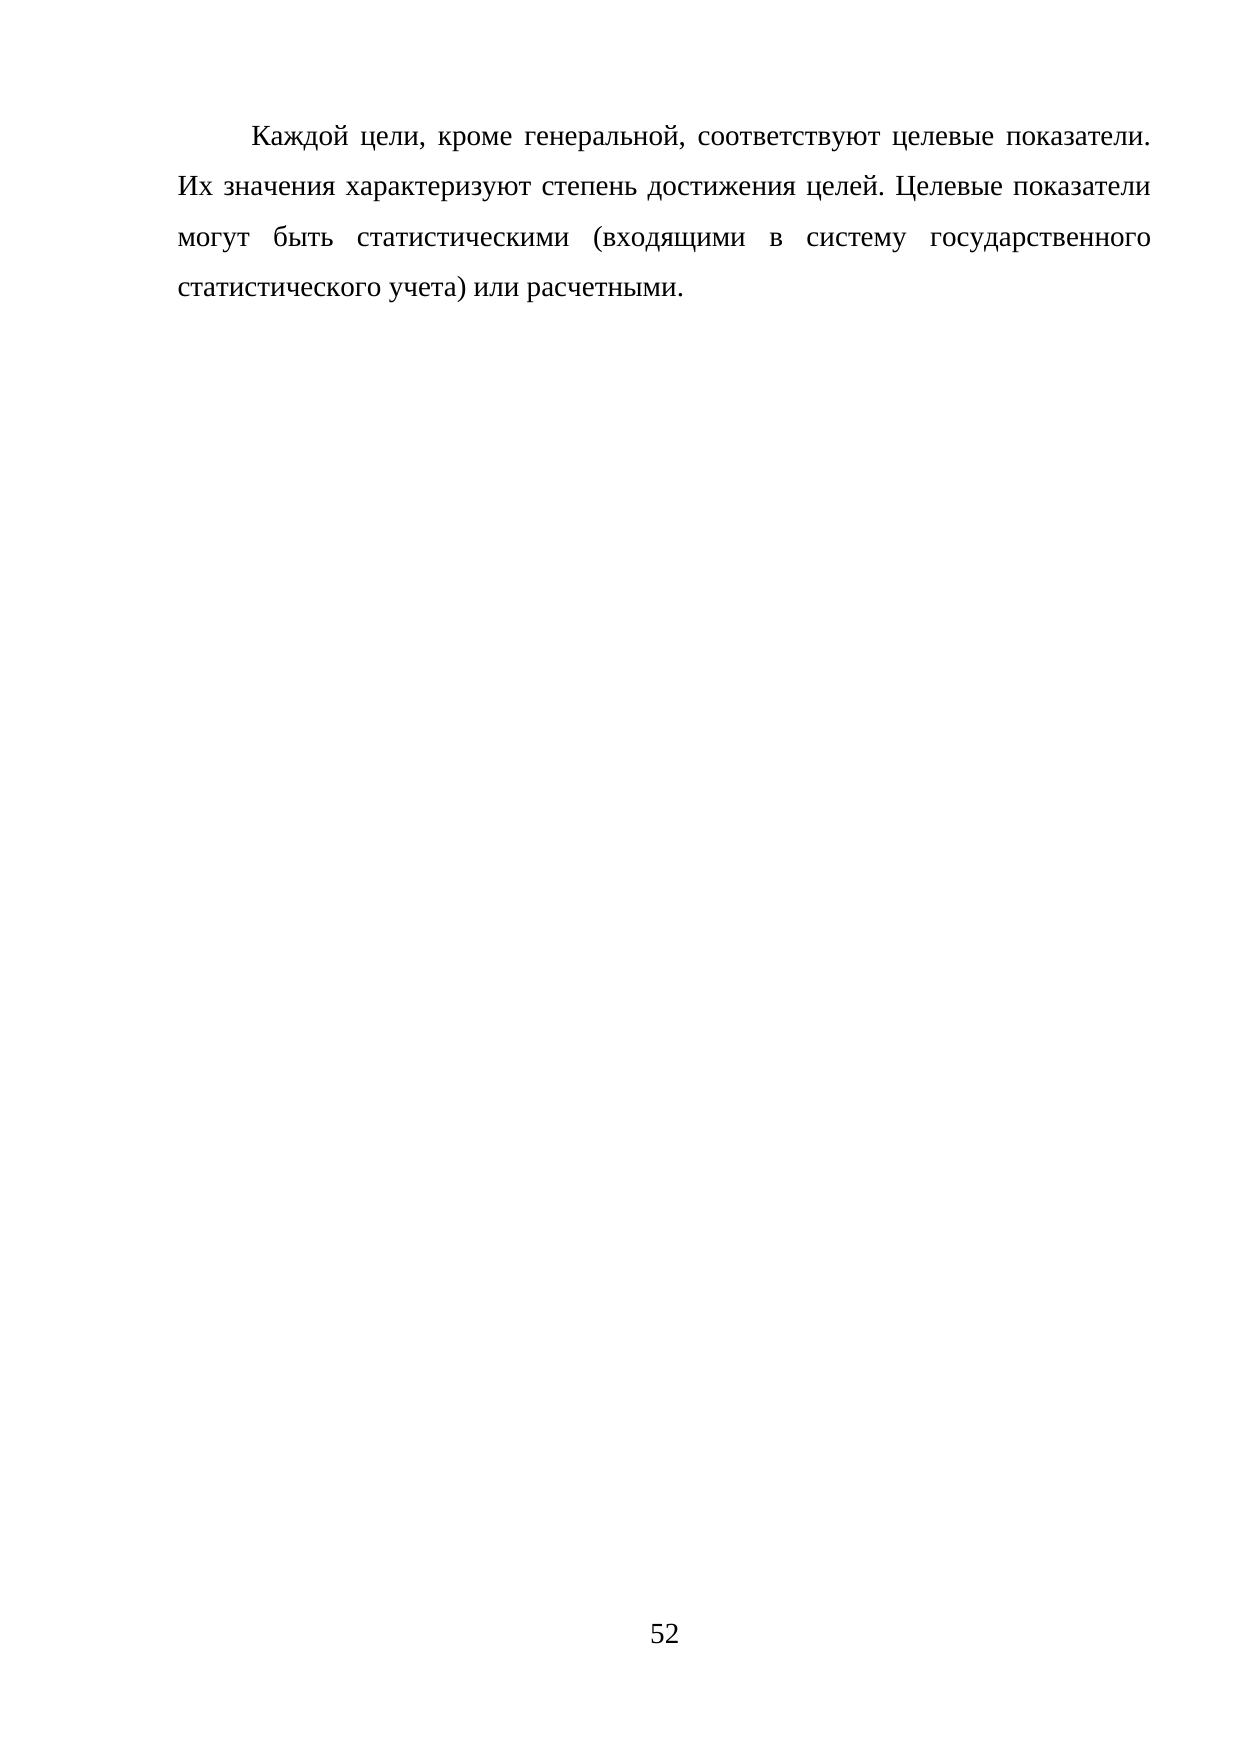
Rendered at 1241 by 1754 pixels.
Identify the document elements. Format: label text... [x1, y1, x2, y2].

list Каждой цели, кроме генеральной, соответствуют целевые показатели. Их значения характеризуют степень достижения целей. Целевые показатели могут быть статистическими (входящими в систему государственного статистического учета) или расчетными. [177, 118, 1152, 303]
